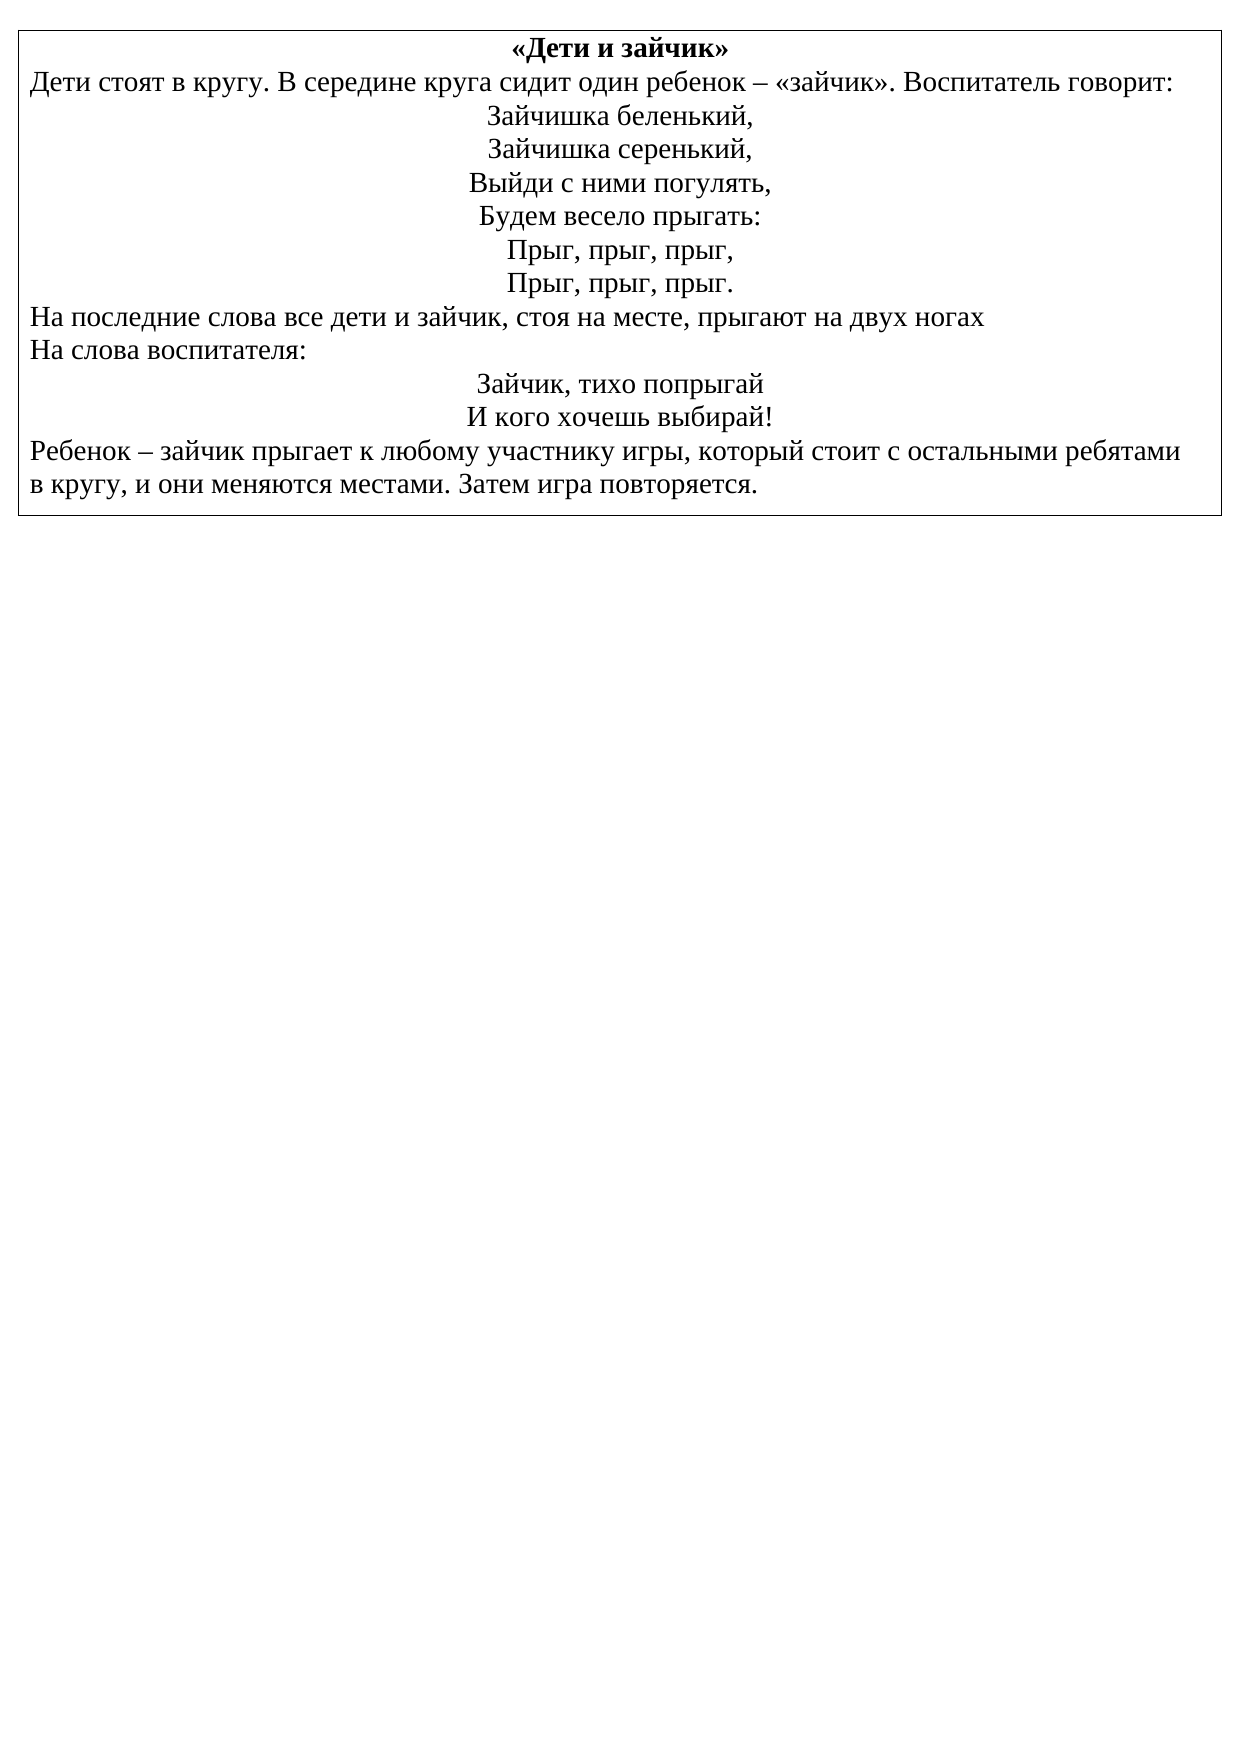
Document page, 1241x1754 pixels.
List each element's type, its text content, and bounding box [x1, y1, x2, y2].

table_header «Дети и зайчик» Дети стоят в кругу. В середине круга сидит один ребенок – «зайчик». Воспитатель говорит: Зайчишка беленький, Зайчишка серенький, Выйди с ними погулять, Будем весело прыгать: Прыг, прыг, прыг, Прыг, прыг, прыг. На последние слова все дети и зайчик, стоя на месте, прыгают на двух ногах На слова воспитателя: Зайчик, тихо попрыгай И кого хочешь выбирай! Ребенок – зайчик прыгает к любому участнику игры, который стоит с остальными ребятами в кругу, и они меняются местами. Затем игра повторяется. [19, 31, 1221, 515]
